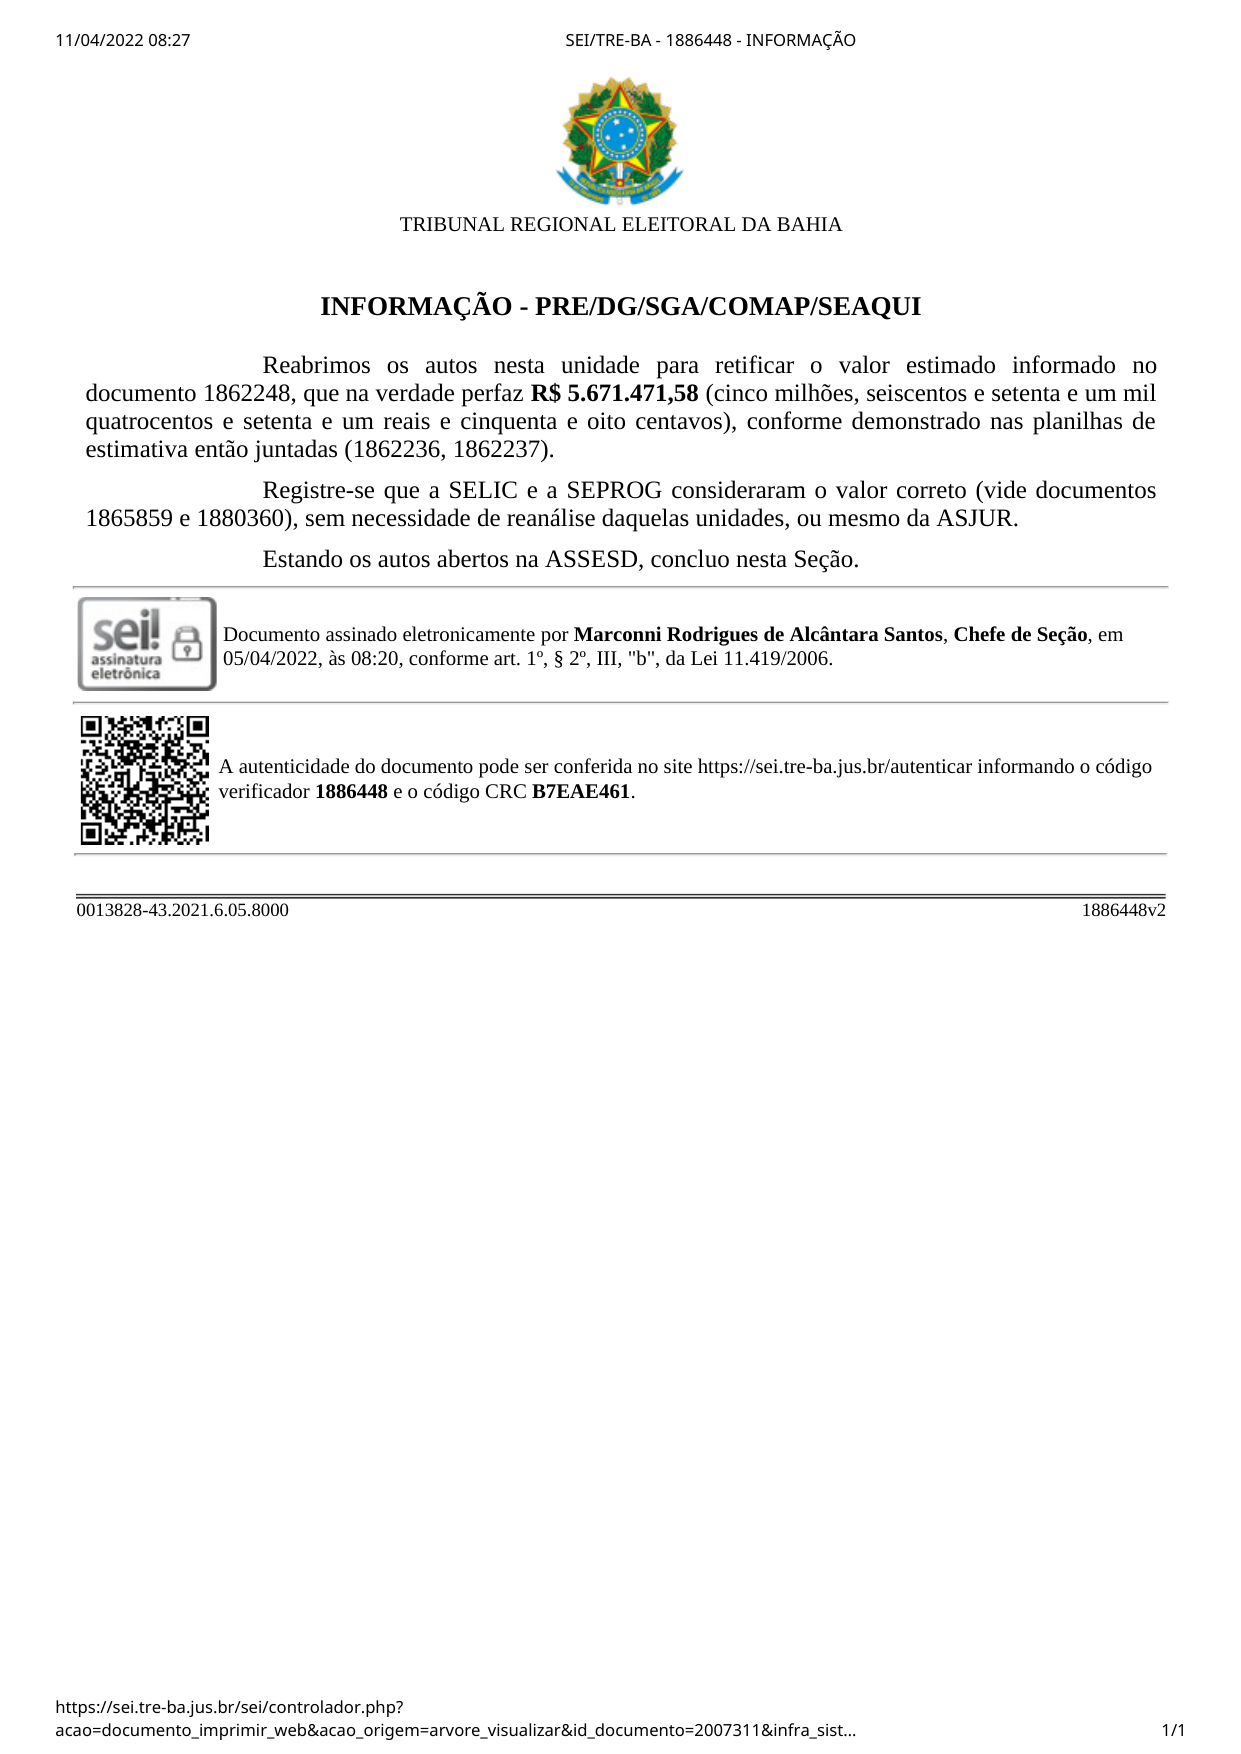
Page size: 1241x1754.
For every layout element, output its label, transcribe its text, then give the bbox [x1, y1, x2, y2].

text 0013828-43.2021.6.05.8000 1886448v2 [46, 887, 1196, 920]
text Estando os autos abertos na ASSESD, concluo nesta Seção. [262, 544, 1196, 573]
title INFORMAÇÃO - PRE/DG/SGA/COMAP/SEAQUI [46, 290, 1196, 321]
picture [77, 597, 217, 691]
text Reabrimos os autos nesta unidade para retificar o valor estimado informado no documento 1862248, que na verdade perfaz R$ 5.671.471,58 (cinco milhões, seiscentos e setenta e um mil quatrocentos e setenta e um reais e cinquenta e oito centavos), conforme demonstrado nas planilhas de estimativa então juntadas (1862236, 1862237). [85, 351, 1157, 463]
text Registre-se que a SELIC e a SEPROG consideraram o valor correto (vide documentos 1865859 e 1880360), sem necessidade de reanálise daquelas unidades, ou mesmo da ASJUR. [85, 476, 1157, 532]
text Documento assinado eletronicamente por Marconni Rodrigues de Alcântara Santos, Chefe de Seção, em 05/04/2022, às 08:20, conforme art. 1º, § 2º, III, "b", da Lei 11.419/2006. [223, 622, 1196, 670]
text A autenticidade do documento pode ser conferida no site https://sei.tre-ba.jus.br/autenticar informando o código verificador 1886448 e o código CRC B7EAE461. [218, 754, 1155, 803]
picture [552, 74, 689, 209]
text 11/04/2022 08:27 SEI/TRE-BA - 1886448 - INFORMAÇÃO [55, 28, 1196, 51]
text TRIBUNAL REGIONAL ELEITORAL DA BAHIA [46, 77, 1196, 236]
text https://sei.tre-ba.jus.br/sei/controlador.php?acao=documento_imprimir_web&acao_origem=arvore_visualizar&id_documento=2007311&infra_sist… 1/1 [55, 1696, 1196, 1741]
picture [80, 716, 209, 845]
